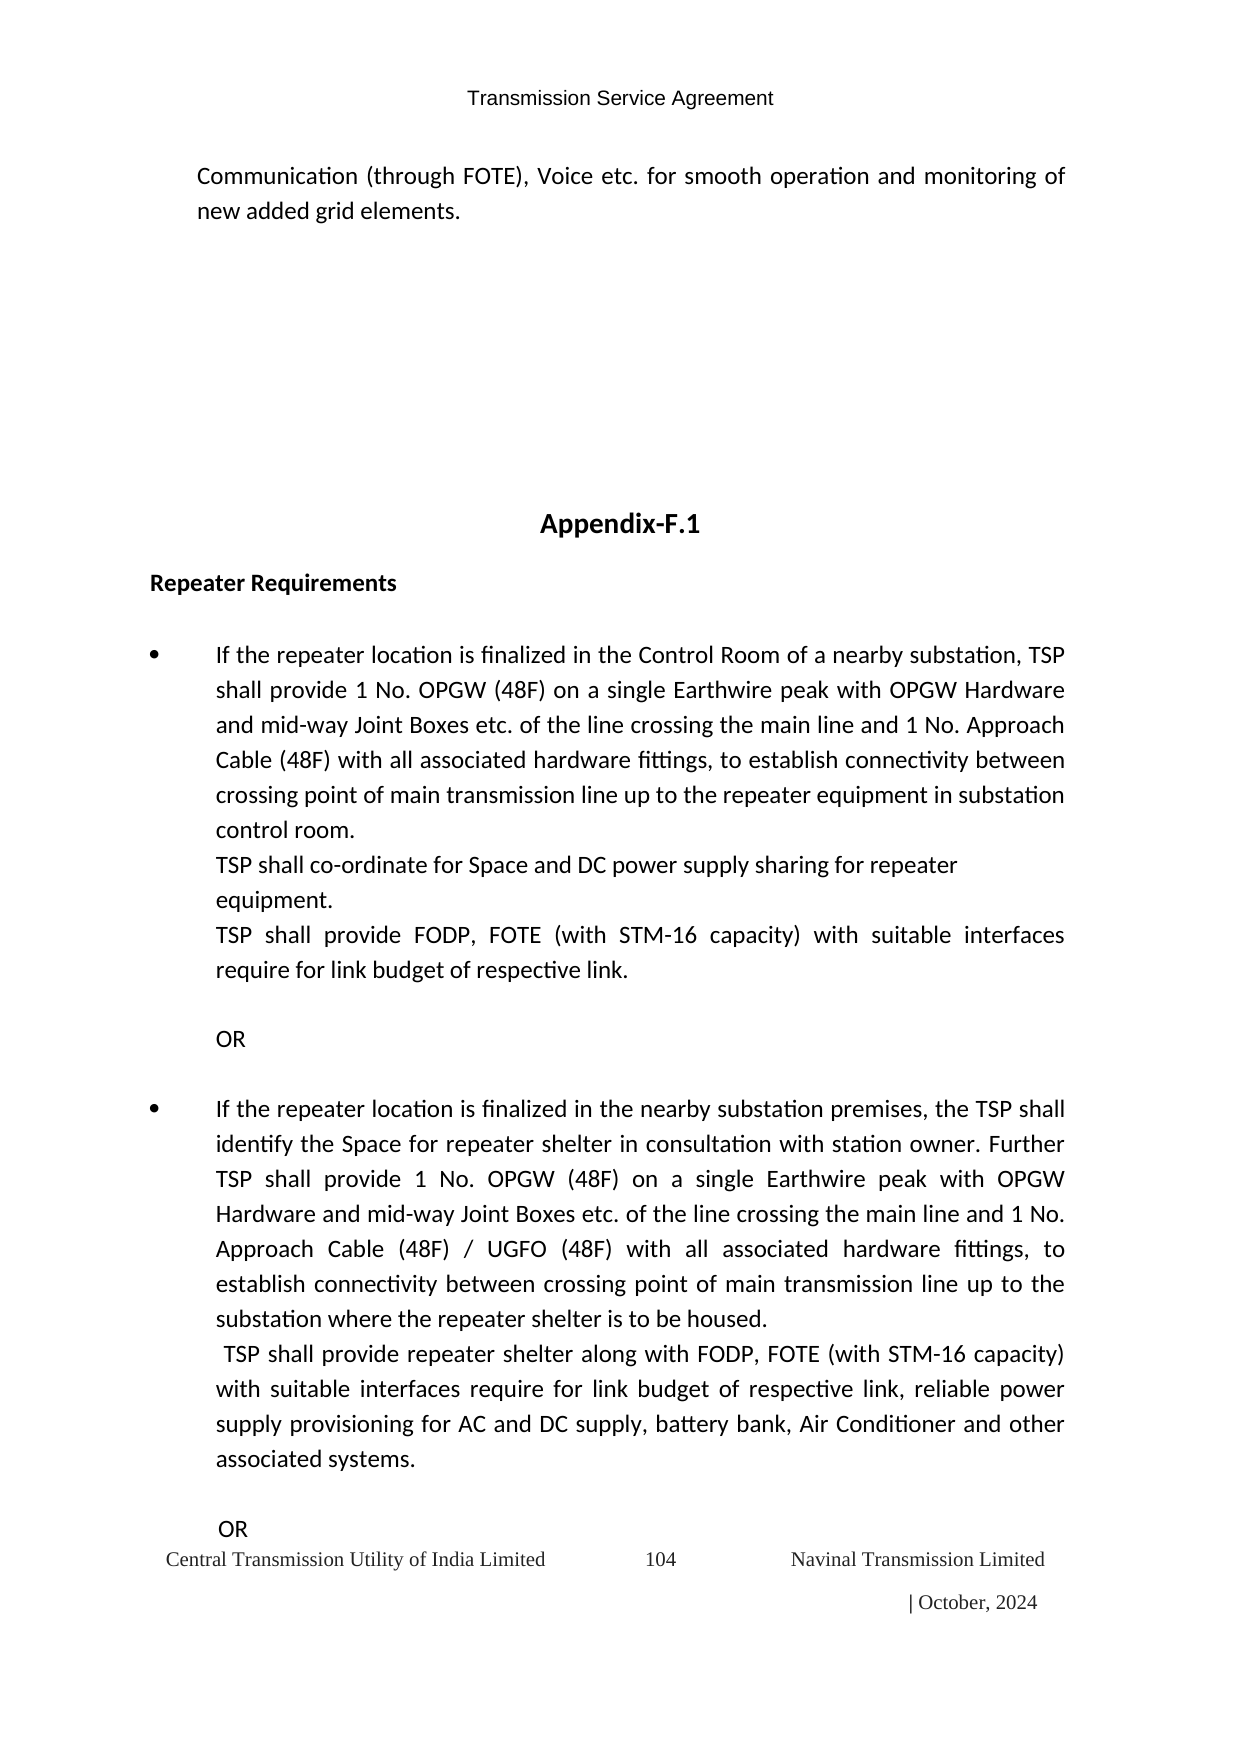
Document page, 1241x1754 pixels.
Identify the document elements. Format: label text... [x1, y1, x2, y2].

text TSP shall provide repeater shelter along with FODP, FOTE (with STM-16 capacity) with suitable interfaces require for link budget of respective link, reliable power supply provisioning for AC and DC supply, battery bank, Air Conditioner and other associated systems. [216, 1338, 1067, 1473]
text TSP shall provide FODP, FOTE (with STM-16 capacity) with suitable interfaces require for link budget of respective link. [216, 920, 1067, 985]
list If the repeater location is finalized in the nearby substation premises, the TSP shall identify the Space for repeater shelter in consultation with station owner. Further TSP shall provide 1 No. OPGW (48F) on a single Earthwire peak with OPGW Hardware and mid-way Joint Boxes etc. of the line crossing the main line and 1 No. Approach Cable (48F) / UGFO (48F) with all associated hardware fittings, to establish connectivity between crossing point of main transmission line up to the substation where the repeater shelter is to be housed. [150, 1093, 1067, 1333]
text OR [150, 1513, 1067, 1543]
text OR [216, 1023, 1067, 1053]
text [197, 160, 1067, 226]
text Repeater Requirements [150, 567, 1067, 598]
list If the repeater location is finalized in the Control Room of a nearby substation, TSP shall provide 1 No. OPGW (48F) on a single Earthwire peak with OPGW Hardware and mid-way Joint Boxes etc. of the line crossing the main line and 1 No. Approach Cable (48F) with all associated hardware fittings, to establish connectivity between crossing point of main transmission line up to the repeater equipment in substation control room. [150, 640, 1067, 845]
text TSP shall co-ordinate for Space and DC power supply sharing for repeater equipment. [216, 850, 1067, 915]
text Appendix-F.1 [150, 505, 1090, 541]
